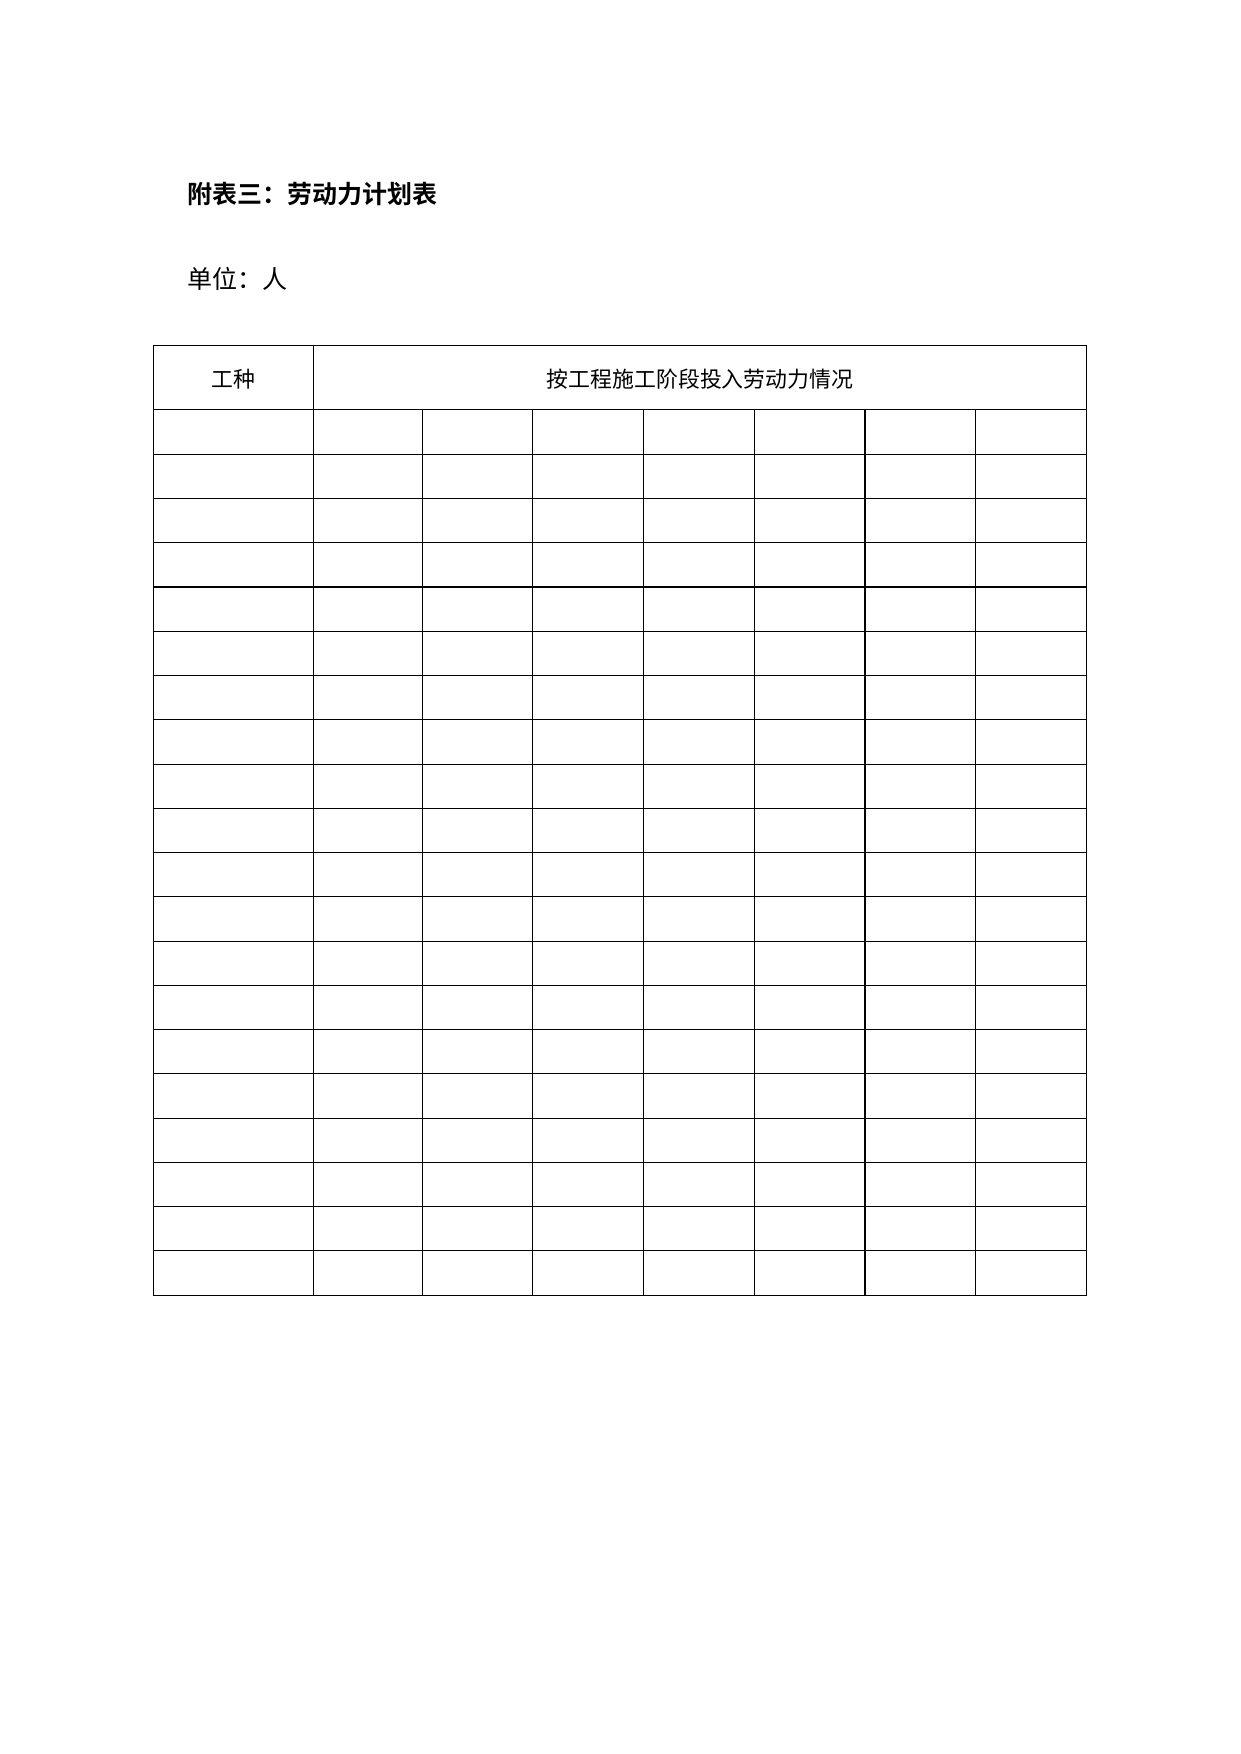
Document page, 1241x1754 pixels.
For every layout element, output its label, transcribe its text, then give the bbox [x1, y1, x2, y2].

table_cell [755, 720, 864, 763]
table_cell [755, 942, 864, 985]
table_cell [314, 1030, 422, 1073]
table_cell [533, 897, 643, 941]
table_cell [423, 499, 532, 542]
table_cell [533, 410, 643, 453]
table_cell [976, 410, 1086, 453]
table_cell [314, 410, 422, 453]
table_cell [533, 1163, 643, 1206]
table_cell [314, 632, 422, 675]
table_cell [423, 942, 532, 985]
table_cell [976, 1207, 1086, 1250]
table_cell [755, 676, 864, 719]
table_cell [154, 455, 313, 498]
table_cell [314, 1119, 422, 1162]
table_cell [314, 986, 422, 1029]
table_cell [154, 809, 313, 852]
table_cell [644, 499, 754, 542]
table_cell [755, 1119, 864, 1162]
table_cell [644, 853, 754, 896]
table_cell [533, 942, 643, 985]
table_cell [423, 720, 532, 763]
table_cell [533, 588, 643, 631]
table_cell [866, 1207, 975, 1250]
table_cell [866, 543, 975, 586]
table_cell [866, 588, 975, 631]
table_cell [423, 588, 532, 631]
table_cell [314, 455, 422, 498]
table_cell [644, 632, 754, 675]
table_cell [314, 676, 422, 719]
table_cell [154, 1163, 313, 1206]
table_cell [423, 1207, 532, 1250]
table_cell [644, 986, 754, 1029]
table_cell [533, 720, 643, 763]
table_cell [423, 632, 532, 675]
table_cell [755, 897, 864, 941]
table_cell [154, 1251, 313, 1295]
table_cell [423, 809, 532, 852]
table_cell [314, 720, 422, 763]
table_cell [314, 853, 422, 896]
table_cell [644, 1074, 754, 1118]
table_cell [423, 1251, 532, 1295]
table_cell [314, 942, 422, 985]
table_cell [314, 588, 422, 631]
table_cell [423, 1030, 532, 1073]
table_cell [976, 1074, 1086, 1118]
table_cell [154, 765, 313, 808]
table_cell [755, 410, 864, 453]
table_cell [976, 676, 1086, 719]
table_cell [154, 543, 313, 586]
table_cell [314, 809, 422, 852]
table_cell [644, 942, 754, 985]
table_cell [755, 1163, 864, 1206]
table_cell [423, 897, 532, 941]
table_cell [866, 986, 975, 1029]
table_cell [533, 543, 643, 586]
table_cell [866, 455, 975, 498]
table_cell [866, 1074, 975, 1118]
table_cell [314, 499, 422, 542]
table_cell [314, 543, 422, 586]
table_cell [976, 1119, 1086, 1162]
table_cell [866, 1251, 975, 1295]
table_cell [976, 720, 1086, 763]
table_cell [154, 410, 313, 453]
table_cell [533, 853, 643, 896]
table_cell [866, 942, 975, 985]
table_cell [644, 765, 754, 808]
table_cell [533, 455, 643, 498]
table_cell [976, 499, 1086, 542]
table_cell [976, 588, 1086, 631]
table_cell [755, 809, 864, 852]
table_cell [314, 1207, 422, 1250]
table_cell [644, 1251, 754, 1295]
table_cell [423, 410, 532, 453]
table_cell [533, 1119, 643, 1162]
table_cell [644, 588, 754, 631]
table_cell [154, 1119, 313, 1162]
table_cell [154, 676, 313, 719]
table_cell [423, 765, 532, 808]
table_cell [866, 720, 975, 763]
text 附表三：劳动力计划表 [187, 174, 1053, 211]
table_cell [644, 455, 754, 498]
table_cell [644, 543, 754, 586]
table_cell [533, 1074, 643, 1118]
table_cell [866, 853, 975, 896]
table_cell [533, 986, 643, 1029]
table_cell [533, 499, 643, 542]
table_header 工种 [154, 346, 313, 409]
table_header 按工程施工阶段投入劳动力情况 [314, 346, 1086, 409]
table_cell [976, 809, 1086, 852]
table_cell [976, 942, 1086, 985]
table_cell [866, 765, 975, 808]
table_cell [866, 499, 975, 542]
table_cell [866, 1030, 975, 1073]
table_cell [533, 1251, 643, 1295]
table_cell [154, 1207, 313, 1250]
table_cell [314, 897, 422, 941]
table_cell [154, 720, 313, 763]
table_cell [755, 853, 864, 896]
table_cell [755, 1251, 864, 1295]
table_cell [976, 543, 1086, 586]
table_cell [423, 543, 532, 586]
table_cell [533, 676, 643, 719]
table_cell [154, 986, 313, 1029]
table_cell [423, 1163, 532, 1206]
table_cell [755, 588, 864, 631]
table_cell [314, 1074, 422, 1118]
table_cell [976, 1030, 1086, 1073]
table_cell [976, 632, 1086, 675]
table_cell [976, 897, 1086, 941]
table_cell [866, 410, 975, 453]
table_cell [533, 1030, 643, 1073]
table_cell [644, 897, 754, 941]
table_cell [533, 809, 643, 852]
table_cell [755, 632, 864, 675]
table_cell [866, 1163, 975, 1206]
table_cell [154, 897, 313, 941]
table_cell [533, 1207, 643, 1250]
table_cell [154, 632, 313, 675]
table_cell [755, 455, 864, 498]
table_cell [423, 455, 532, 498]
table_cell [976, 1163, 1086, 1206]
table_cell [755, 1207, 864, 1250]
table_cell [533, 632, 643, 675]
table_cell [866, 897, 975, 941]
table_cell [423, 986, 532, 1029]
table_cell [533, 765, 643, 808]
table_cell [976, 1251, 1086, 1295]
table_cell [866, 809, 975, 852]
table_cell [644, 1030, 754, 1073]
table_cell [644, 809, 754, 852]
table_cell [154, 588, 313, 631]
text 单位：人 [187, 259, 1053, 296]
table_cell [976, 853, 1086, 896]
table_cell [423, 853, 532, 896]
table_cell [314, 765, 422, 808]
table_cell [314, 1163, 422, 1206]
table_cell [154, 942, 313, 985]
table_cell [154, 1074, 313, 1118]
table_cell [644, 1119, 754, 1162]
table_cell [423, 1074, 532, 1118]
table_cell [755, 543, 864, 586]
table_cell [644, 1163, 754, 1206]
table_cell [866, 676, 975, 719]
table_cell [755, 1030, 864, 1073]
table_cell [154, 853, 313, 896]
table_cell [755, 499, 864, 542]
table_cell [866, 632, 975, 675]
table_cell [423, 676, 532, 719]
table_cell [644, 720, 754, 763]
table_cell [154, 1030, 313, 1073]
table_cell [976, 455, 1086, 498]
table_cell [976, 986, 1086, 1029]
table_cell [644, 676, 754, 719]
table_cell [866, 1119, 975, 1162]
table_cell [755, 765, 864, 808]
table_cell [314, 1251, 422, 1295]
table_cell [976, 765, 1086, 808]
table_cell [644, 410, 754, 453]
table_cell [755, 986, 864, 1029]
table_cell [644, 1207, 754, 1250]
table_cell [154, 499, 313, 542]
table_cell [755, 1074, 864, 1118]
table_cell [423, 1119, 532, 1162]
